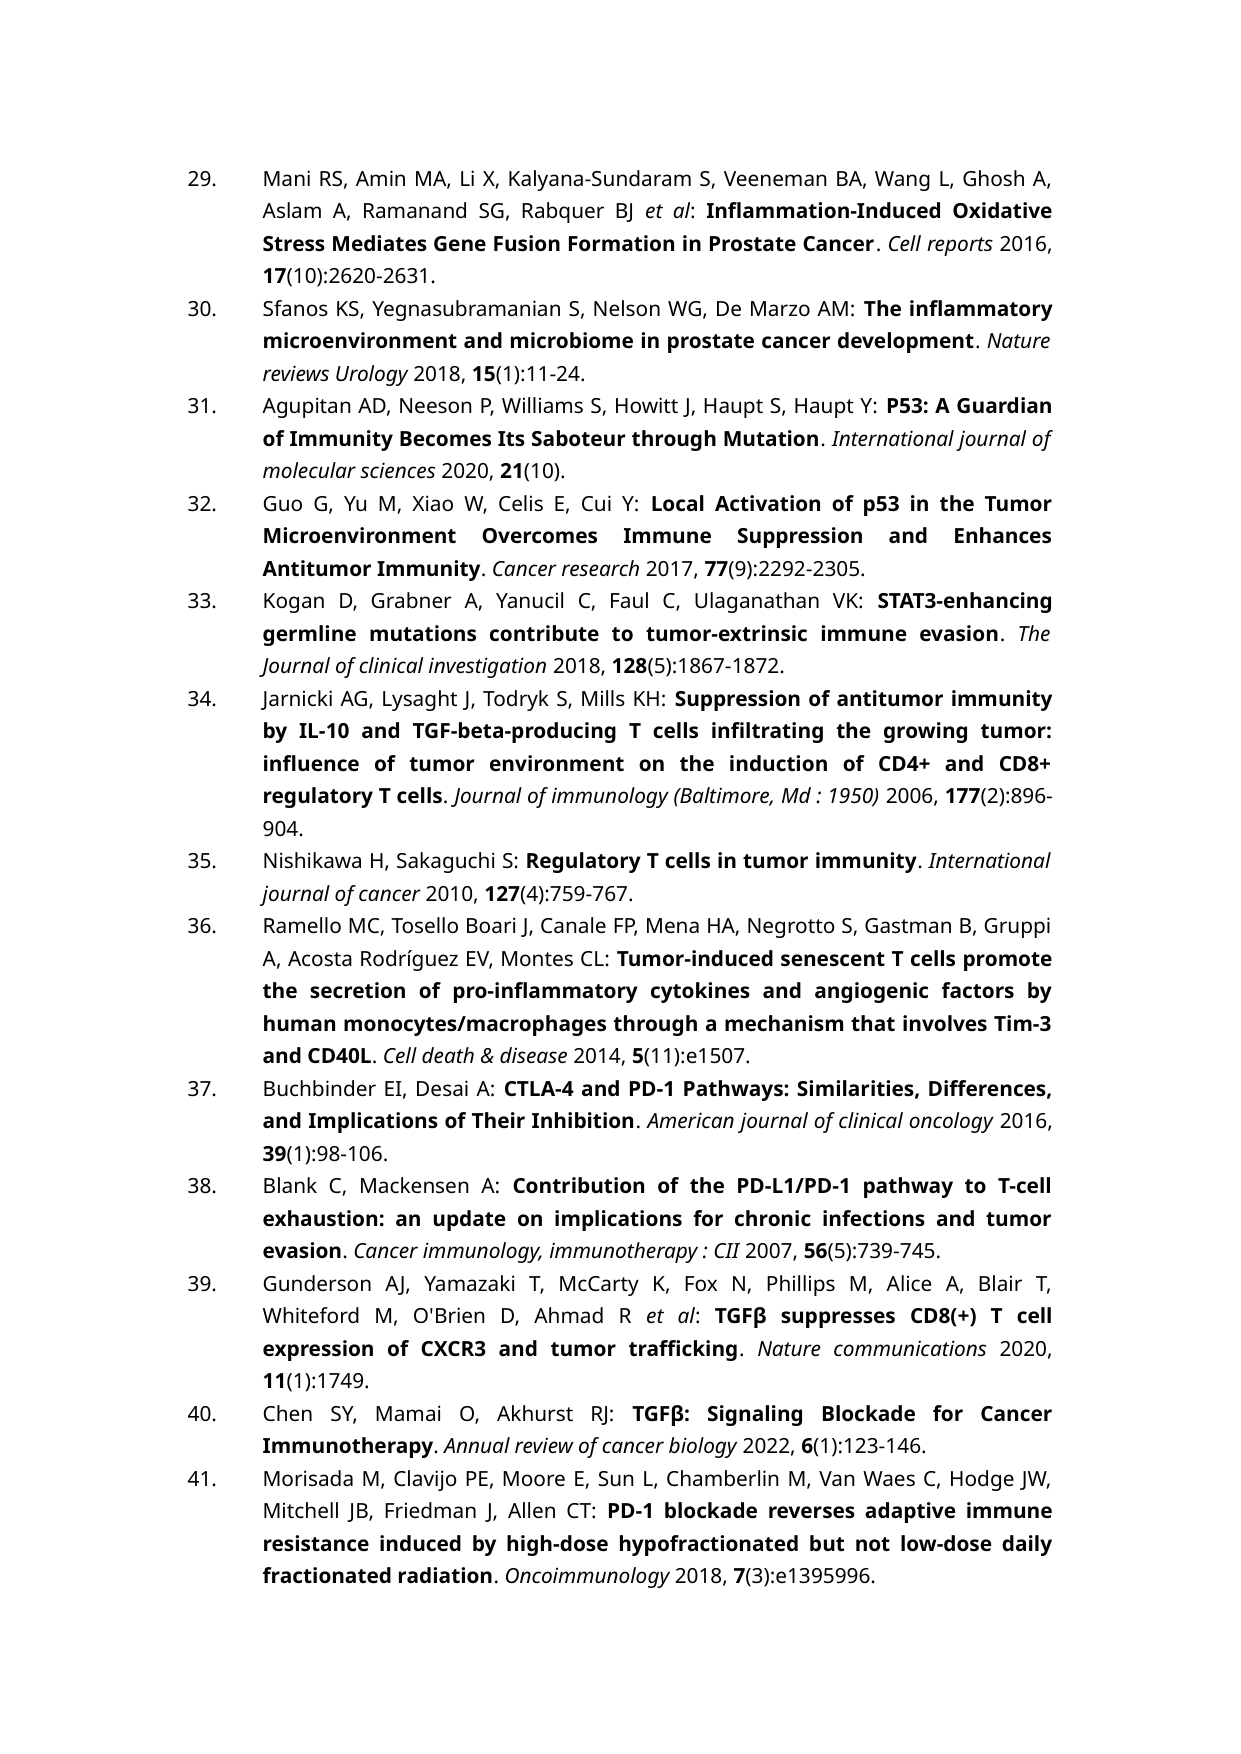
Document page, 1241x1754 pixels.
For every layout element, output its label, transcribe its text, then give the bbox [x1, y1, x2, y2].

text 41. Morisada M, Clavijo PE, Moore E, Sun L, Chamberlin M, Van Waes C, Hodge JW, Mitchell JB, Friedman J, Allen CT: PD-1 blockade reverses adaptive immune resistance induced by high-dose hypofractionated but not low-dose daily fractionated radiation. Oncoimmunology 2018, 7(3):e1395996. [187, 1462, 1053, 1592]
text 39. Gunderson AJ, Yamazaki T, McCarty K, Fox N, Phillips M, Alice A, Blair T, Whiteford M, O'Brien D, Ahmad R et al: TGFβ suppresses CD8(+) T cell expression of CXCR3 and tumor trafficking. Nature communications 2020, 11(1):1749. [187, 1267, 1053, 1397]
text 35. Nishikawa H, Sakaguchi S: Regulatory T cells in tumor immunity. International journal of cancer 2010, 127(4):759-767. [187, 844, 1053, 909]
text 31. Agupitan AD, Neeson P, Williams S, Howitt J, Haupt S, Haupt Y: P53: A Guardian of Immunity Becomes Its Saboteur through Mutation. International journal of molecular sciences 2020, 21(10). [187, 389, 1053, 487]
text 34. Jarnicki AG, Lysaght J, Todryk S, Mills KH: Suppression of antitumor immunity by IL-10 and TGF-beta-producing T cells infiltrating the growing tumor: influence of tumor environment on the induction of CD4+ and CD8+ regulatory T cells. Journal of immunology (Baltimore, Md : 1950) 2006, 177(2):896-904. [187, 682, 1053, 844]
text 33. Kogan D, Grabner A, Yanucil C, Faul C, Ulaganathan VK: STAT3-enhancing germline mutations contribute to tumor-extrinsic immune evasion. The Journal of clinical investigation 2018, 128(5):1867-1872. [187, 584, 1053, 682]
text 40. Chen SY, Mamai O, Akhurst RJ: TGFβ: Signaling Blockade for Cancer Immunotherapy. Annual review of cancer biology 2022, 6(1):123-146. [187, 1397, 1053, 1462]
text 37. Buchbinder EI, Desai A: CTLA-4 and PD-1 Pathways: Similarities, Differences, and Implications of Their Inhibition. American journal of clinical oncology 2016, 39(1):98-106. [187, 1072, 1053, 1169]
text 38. Blank C, Mackensen A: Contribution of the PD-L1/PD-1 pathway to T-cell exhaustion: an update on implications for chronic infections and tumor evasion. Cancer immunology, immunotherapy : CII 2007, 56(5):739-745. [187, 1169, 1053, 1267]
text 36. Ramello MC, Tosello Boari J, Canale FP, Mena HA, Negrotto S, Gastman B, Gruppi A, Acosta Rodríguez EV, Montes CL: Tumor-induced senescent T cells promote the secretion of pro-inflammatory cytokines and angiogenic factors by human monocytes/macrophages through a mechanism that involves Tim-3 and CD40L. Cell death & disease 2014, 5(11):e1507. [187, 909, 1053, 1072]
text 29. Mani RS, Amin MA, Li X, Kalyana-Sundaram S, Veeneman BA, Wang L, Ghosh A, Aslam A, Ramanand SG, Rabquer BJ et al: Inflammation-Induced Oxidative Stress Mediates Gene Fusion Formation in Prostate Cancer. Cell reports 2016, 17(10):2620-2631. [187, 162, 1053, 292]
text 32. Guo G, Yu M, Xiao W, Celis E, Cui Y: Local Activation of p53 in the Tumor Microenvironment Overcomes Immune Suppression and Enhances Antitumor Immunity. Cancer research 2017, 77(9):2292-2305. [187, 487, 1053, 584]
text 30. Sfanos KS, Yegnasubramanian S, Nelson WG, De Marzo AM: The inflammatory microenvironment and microbiome in prostate cancer development. Nature reviews Urology 2018, 15(1):11-24. [187, 292, 1053, 389]
